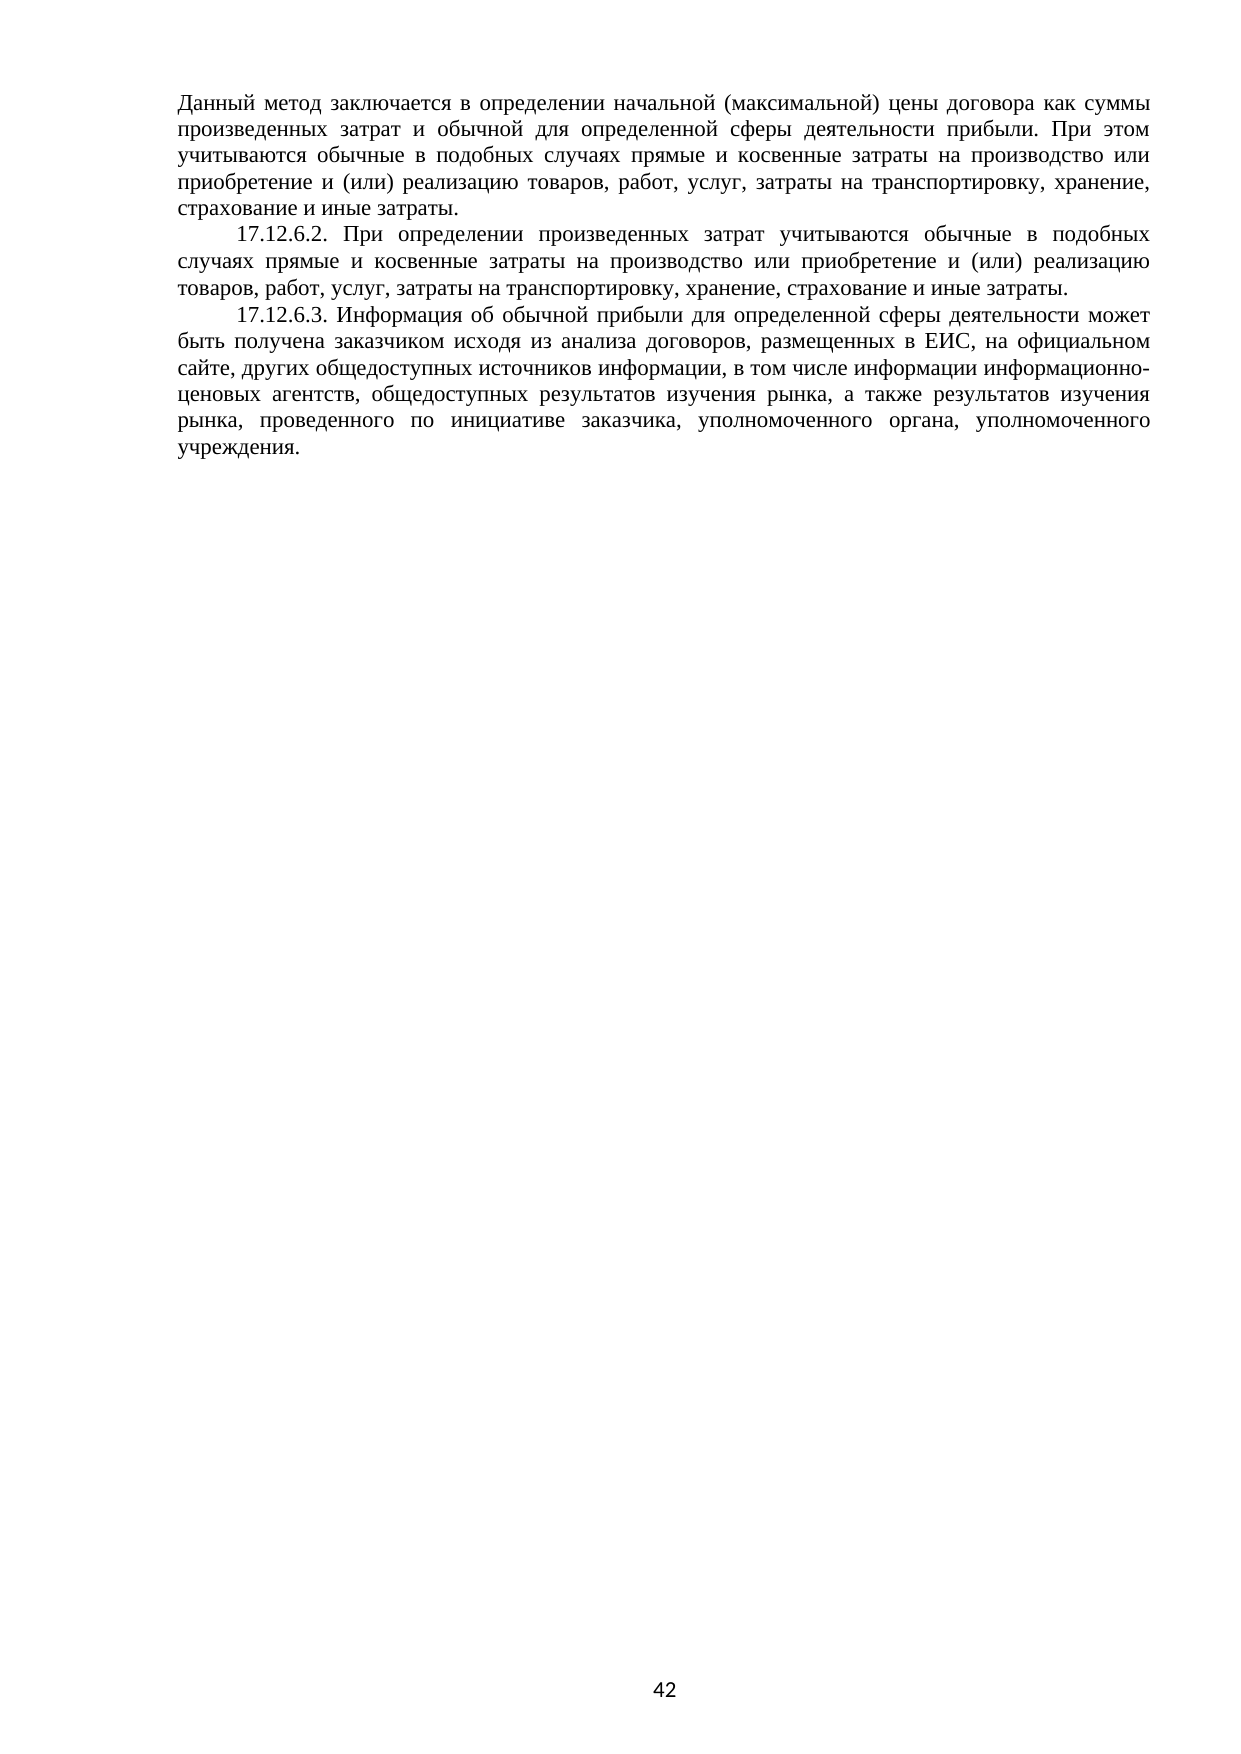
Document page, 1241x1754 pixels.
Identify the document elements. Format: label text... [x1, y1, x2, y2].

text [177, 89, 1152, 220]
list 17.12.6.2. При определении произведенных затрат учитываются обычные в подобных случаях прямые и косвенные затраты на производство или приобретение и (или) реализацию товаров, работ, услуг, затраты на транспортировку, хранение, страхование и иные затраты. [177, 220, 1152, 301]
list 17.12.6.3. Информация об обычной прибыли для определенной сферы деятельности может быть получена заказчиком исходя из анализа договоров, размещенных в ЕИС, на официальном сайте, других общедоступных источников информации, в том числе информации информационно-ценовых агентств, общедоступных результатов изучения рынка, а также результатов изучения рынка, проведенного по инициативе заказчика, уполномоченного органа, уполномоченного учреждения. [177, 301, 1152, 459]
